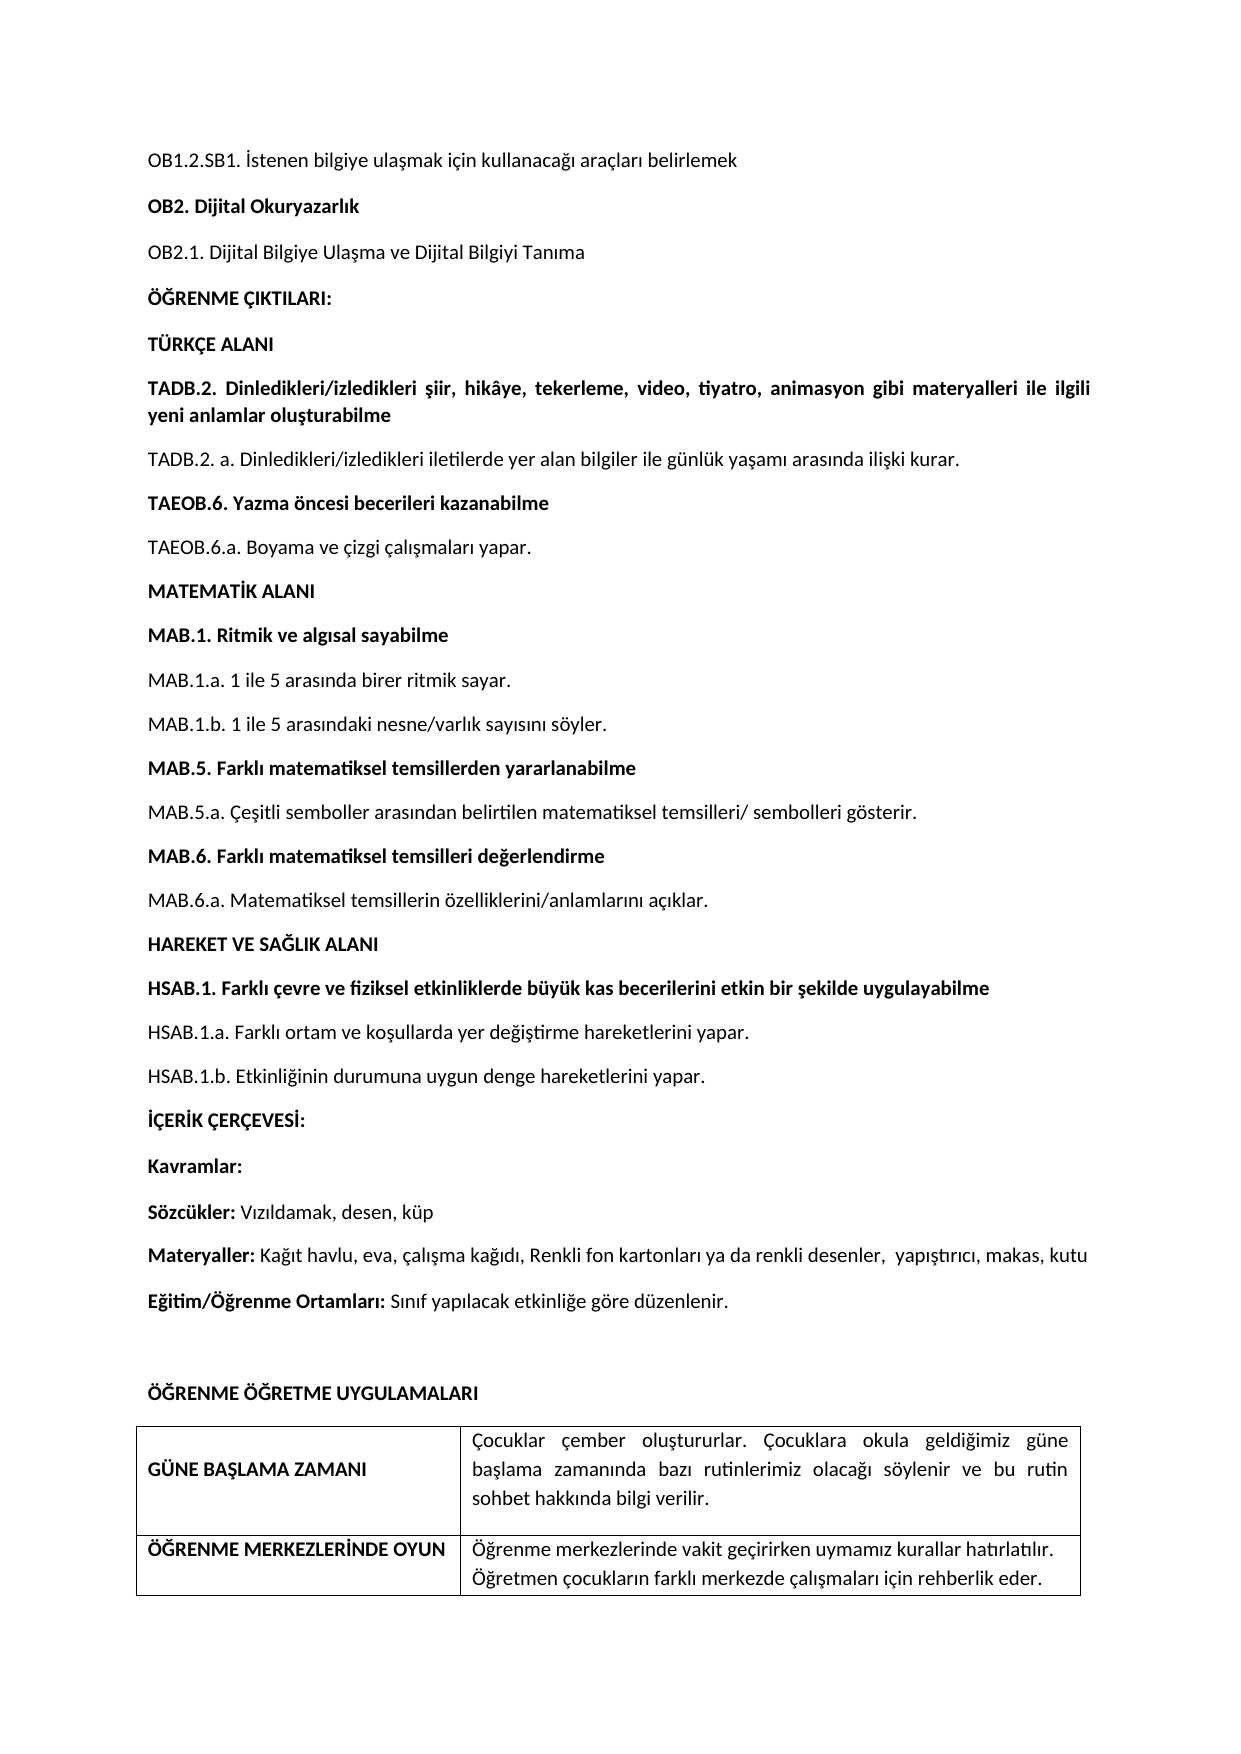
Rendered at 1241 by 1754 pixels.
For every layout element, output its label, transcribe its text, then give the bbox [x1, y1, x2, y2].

text MAB.1.a. 1 ile 5 arasında birer ritmik sayar. [148, 667, 1093, 692]
table_header GÜNE BAŞLAMA ZAMANI [137, 1427, 460, 1535]
text HSAB.1.a. Farklı ortam ve koşullarda yer değiştirme hareketlerini yapar. [148, 1019, 1093, 1045]
text HSAB.1. Farklı çevre ve fiziksel etkinliklerde büyük kas becerilerini etkin bir şekilde uygulayabilme [148, 975, 1093, 1001]
text MATEMATİK ALANI [148, 579, 1093, 604]
text MAB.5.a. Çeşitli semboller arasından belirtilen matematiksel temsilleri/ sembolleri gösterir. [148, 799, 1093, 824]
text Kavramlar: [148, 1153, 1093, 1179]
text Eğitim/Öğrenme Ortamları: Sınıf yapılacak etkinliğe göre düzenlenir. [148, 1288, 1093, 1314]
text MAB.5. Farklı matematiksel temsillerden yararlanabilme [148, 755, 1093, 780]
text ÖĞRENME ÖĞRETME UYGULAMALARI [148, 1380, 1093, 1406]
text MAB.6.a. Matematiksel temsillerin özelliklerini/anlamlarını açıklar. [148, 887, 1093, 912]
text HAREKET VE SAĞLIK ALANI [148, 931, 1093, 957]
text HSAB.1.b. Etkinliğinin durumuna uygun denge hareketlerini yapar. [148, 1063, 1093, 1089]
table_cell ÖĞRENME MERKEZLERİNDE OYUN [137, 1536, 460, 1595]
text MAB.6. Farklı matematiksel temsilleri değerlendirme [148, 843, 1093, 868]
text TADB.2. Dinledikleri/izledikleri şiir, hikâye, tekerleme, video, tiyatro, animasyon gibi materyalleri ile ilgili yeni anlamlar oluşturabilme [148, 375, 1093, 428]
text Materyaller: Kağıt havlu, eva, çalışma kağıdı, Renkli fon kartonları ya da renkli desenler, yapıştırıcı, makas, kutu [148, 1243, 1093, 1268]
text İÇERİK ÇERÇEVESİ: [148, 1107, 1093, 1133]
text OB1.2.SB1. İstenen bilgiye ulaşmak için kullanacağı araçları belirlemek [148, 148, 1093, 173]
text TADB.2. a. Dinledikleri/izledikleri iletilerde yer alan bilgiler ile günlük yaşamı arasında ilişki kurar. [148, 446, 1093, 472]
text TAEOB.6.a. Boyama ve çizgi çalışmaları yapar. [148, 534, 1093, 560]
text TAEOB.6. Yazma öncesi becerileri kazanabilme [148, 491, 1093, 516]
table_cell Öğrenme merkezlerinde vakit geçirirken uymamız kurallar hatırlatılır. Öğretmen çocukların farklı merkezde çalışmaları için rehberlik eder. [461, 1536, 1080, 1595]
text OB2.1. Dijital Bilgiye Ulaşma ve Dijital Bilgiyi Tanıma [148, 239, 1093, 265]
text OB2. Dijital Okuryazarlık [148, 193, 1093, 219]
text MAB.1.b. 1 ile 5 arasındaki nesne/varlık sayısını söyler. [148, 711, 1093, 736]
text Sözcükler: Vızıldamak, desen, küp [148, 1199, 1093, 1224]
text TÜRKÇE ALANI [148, 331, 1093, 356]
text ÖĞRENME ÇIKTILARI: [148, 285, 1093, 311]
table_header Çocuklar çember oluştururlar. Çocuklara okula geldiğimiz güne başlama zamanında bazı rutinlerimiz olacağı söylenir ve bu rutin sohbet hakkında bilgi verilir. [461, 1427, 1080, 1535]
text MAB.1. Ritmik ve algısal sayabilme [148, 623, 1093, 648]
